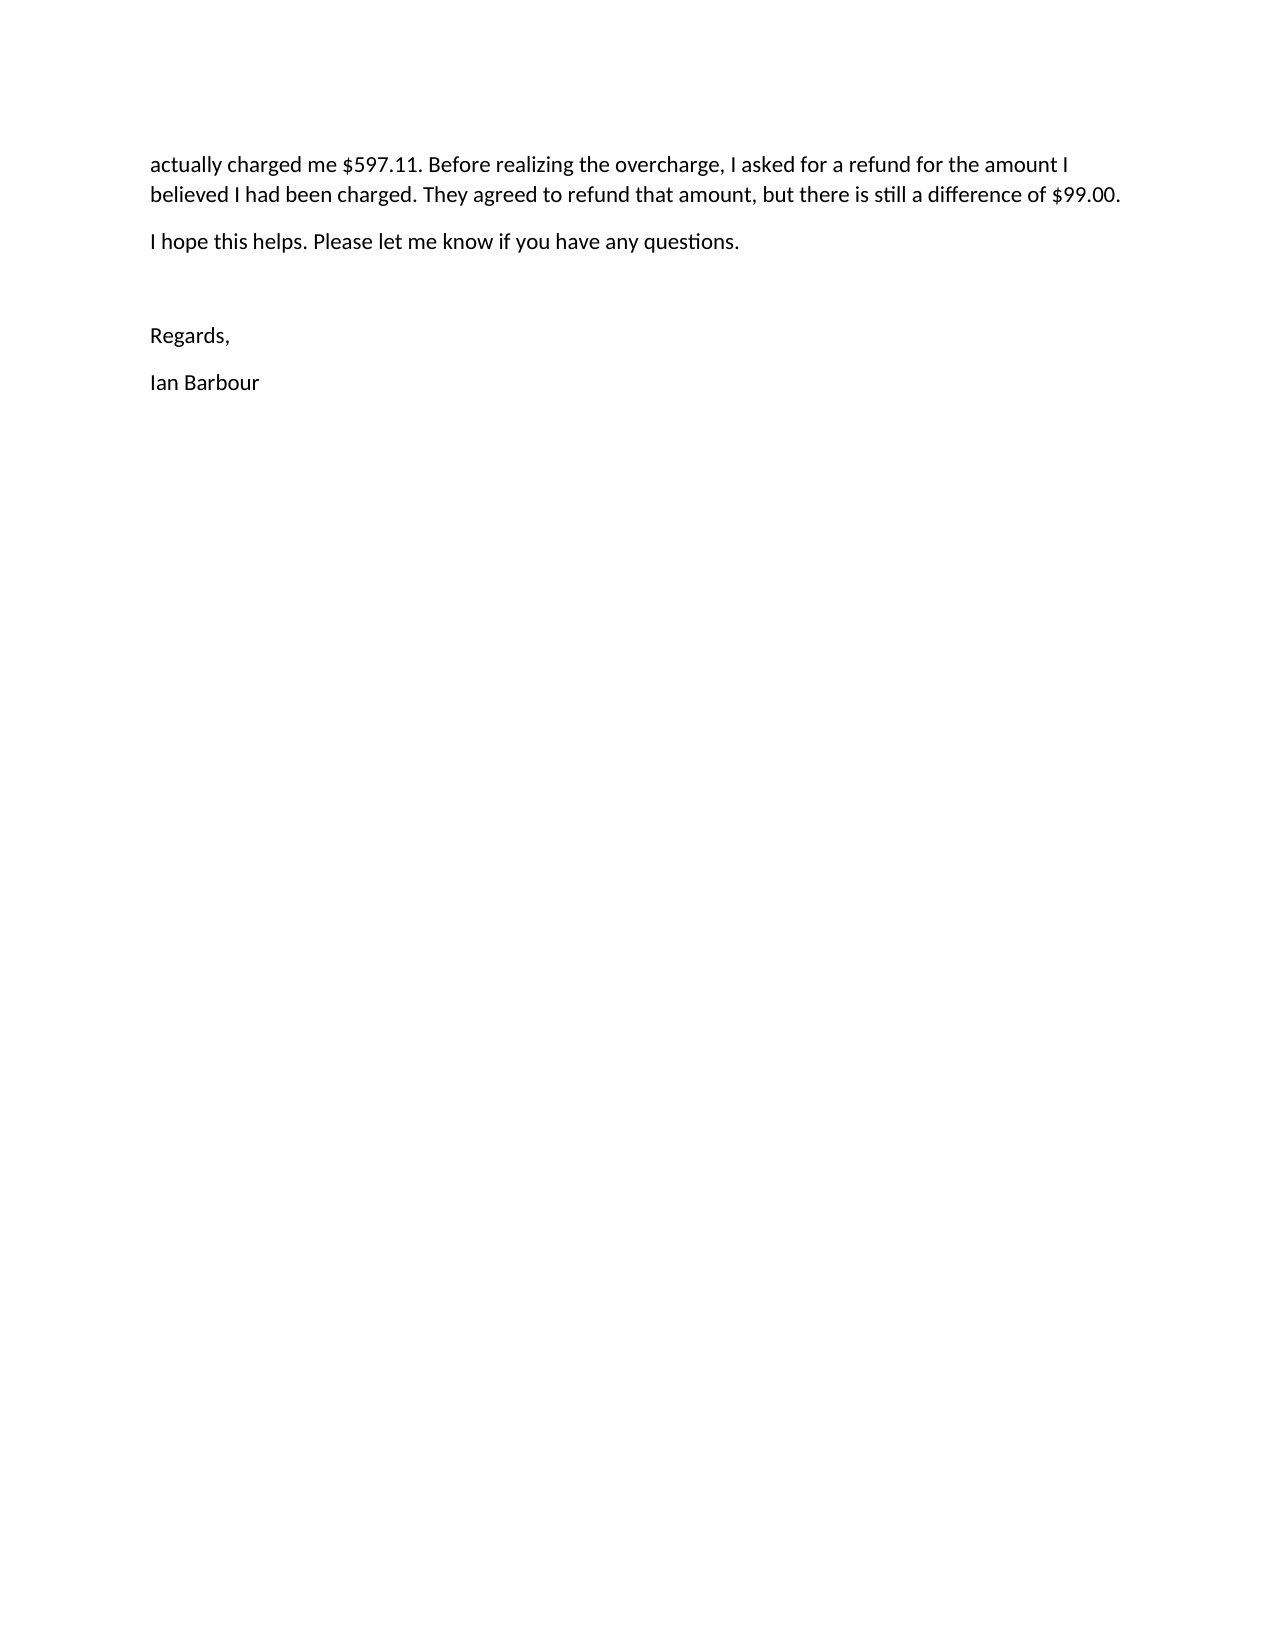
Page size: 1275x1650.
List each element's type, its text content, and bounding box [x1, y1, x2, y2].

text Regards, [150, 321, 1125, 349]
text I hope this helps. Please let me know if you have any questions. [150, 227, 1125, 255]
text Ian Barbour [150, 368, 1125, 396]
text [150, 150, 1125, 208]
